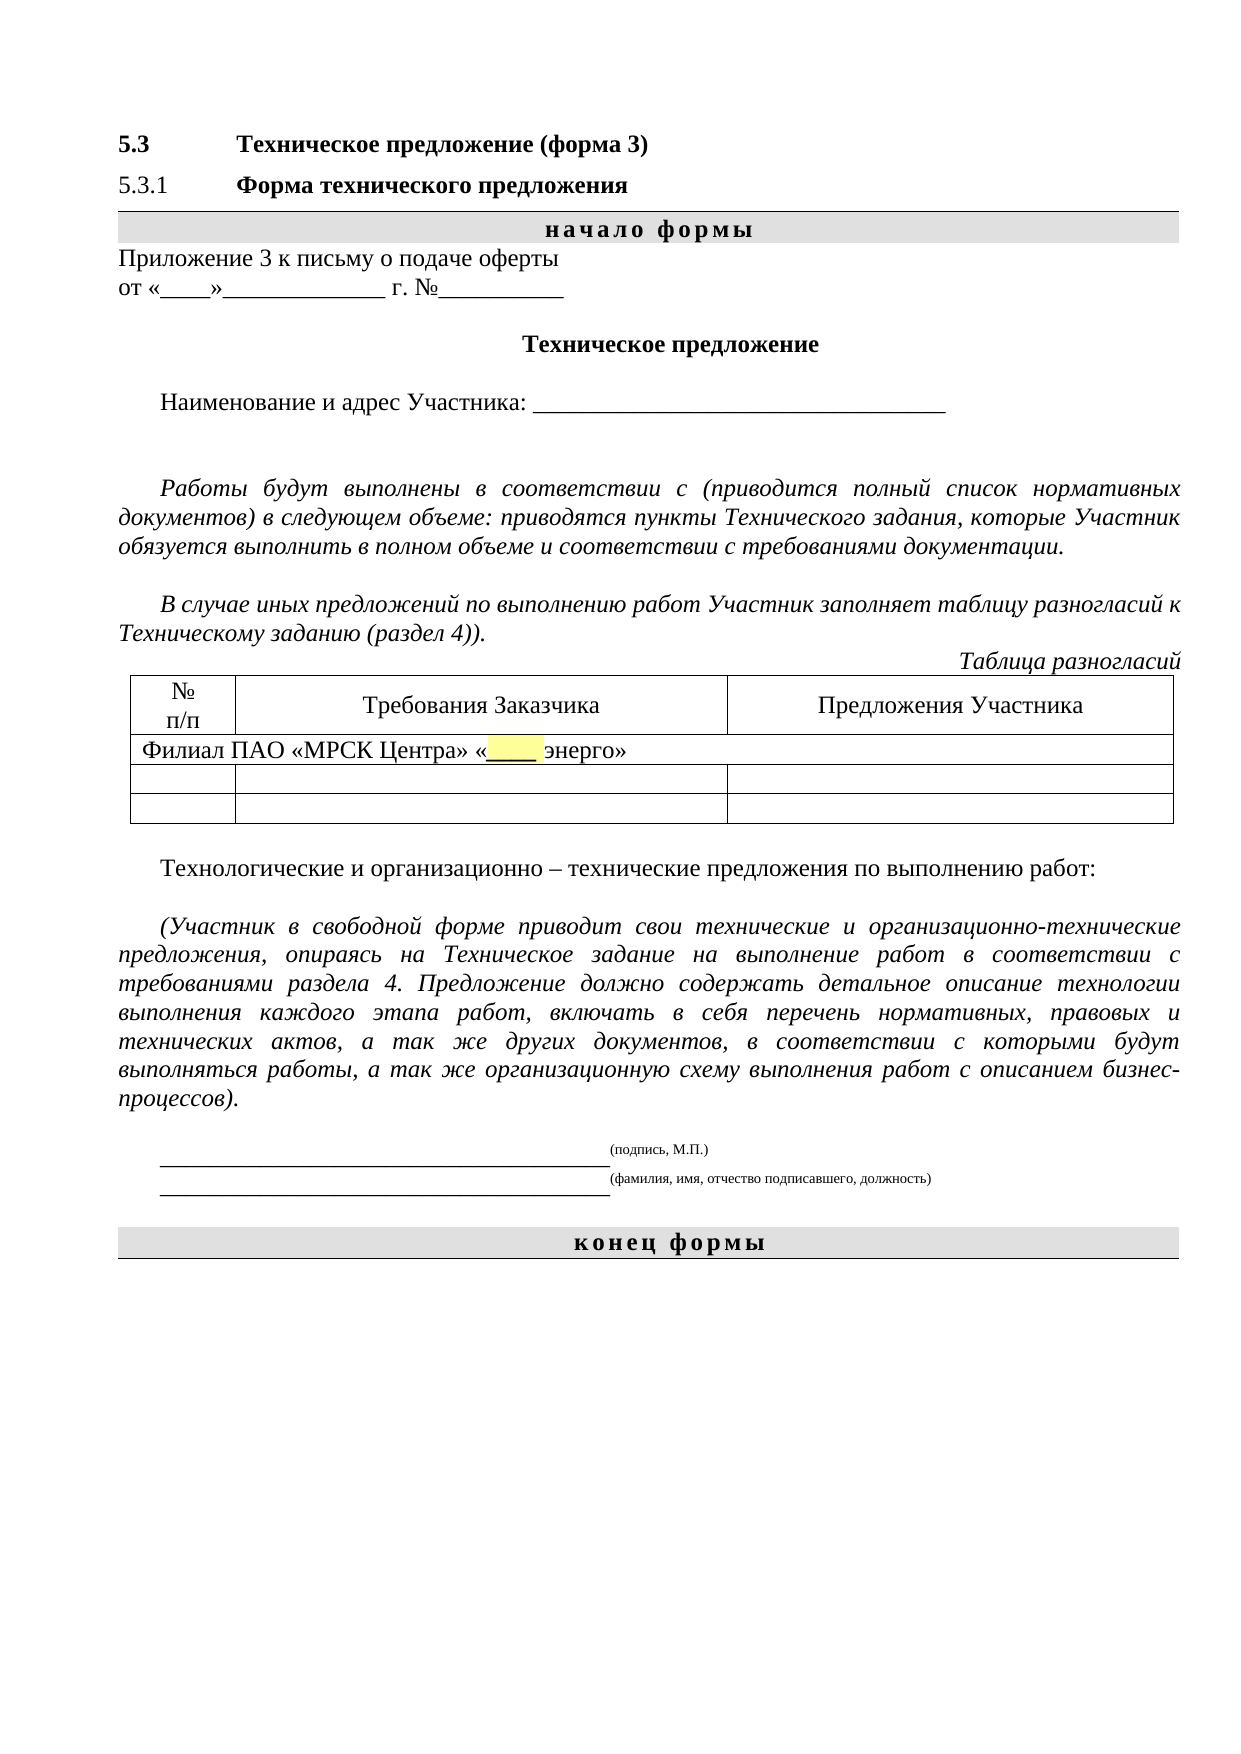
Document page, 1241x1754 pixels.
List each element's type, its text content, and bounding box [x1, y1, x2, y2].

text Таблица разногласий [118, 646, 1181, 675]
subtitle Форма технического предложения [118, 170, 1181, 199]
text конец формы [118, 1227, 1179, 1258]
text Наименование и адрес Участника: _________________________________ [118, 387, 1181, 416]
text В случае иных предложений по выполнению работ Участник заполняет таблицу разногласий к Техническому заданию (раздел 4)). [118, 589, 1181, 646]
text Работы будут выполнены в соответствии с (приводится полный список нормативных документов) в следующем объеме: приводятся пункты Технического задания, которые Участник обязуется выполнить в полном объеме и соответствии с требованиями документации. [118, 473, 1181, 560]
table_cell [728, 794, 1173, 823]
table_cell [236, 794, 727, 823]
table_header № п/п [131, 676, 235, 734]
text (Участник в свободной форме приводит свои технические и организационно-технические предложения, опираясь на Техническое задание на выполнение работ в соответствии с требованиями раздела 4. Предложение должно содержать детальное описание технологии выполнения каждого этапа работ, включать в себя перечень нормативных, правовых и технических актов, а так же других документов, в соответствии с которыми будут выполняться работы, а так же организационную схему выполнения работ с описанием бизнес-процессов). [118, 911, 1181, 1112]
subtitle Техническое предложение (форма 3) [118, 129, 1181, 157]
table_cell [728, 765, 1173, 793]
text Технологические и организационно – технические предложения по выполнению работ: [118, 853, 1181, 882]
text Приложение 3 к письму о подаче оферты от «____»_____________ г. №__________ [118, 243, 1181, 301]
text Техническое предложение [118, 329, 1181, 358]
table_header Предложения Участника [728, 676, 1173, 734]
table_cell Филиал ПАО «МРСК Центра» «____ энерго» [544, 735, 1173, 763]
table_cell [131, 794, 235, 823]
text ____________________________________(подпись, М.П.) [118, 1141, 1181, 1170]
text ____________________________________(фамилия, имя, отчество подписавшего, должность) [118, 1170, 1181, 1199]
table_cell [131, 765, 235, 793]
table_cell [236, 765, 727, 793]
text начало формы [118, 212, 1179, 243]
table_header Требования Заказчика [236, 676, 727, 734]
table_cell Филиал ПАО «МРСК Центра» «____ энерго» [131, 735, 488, 763]
